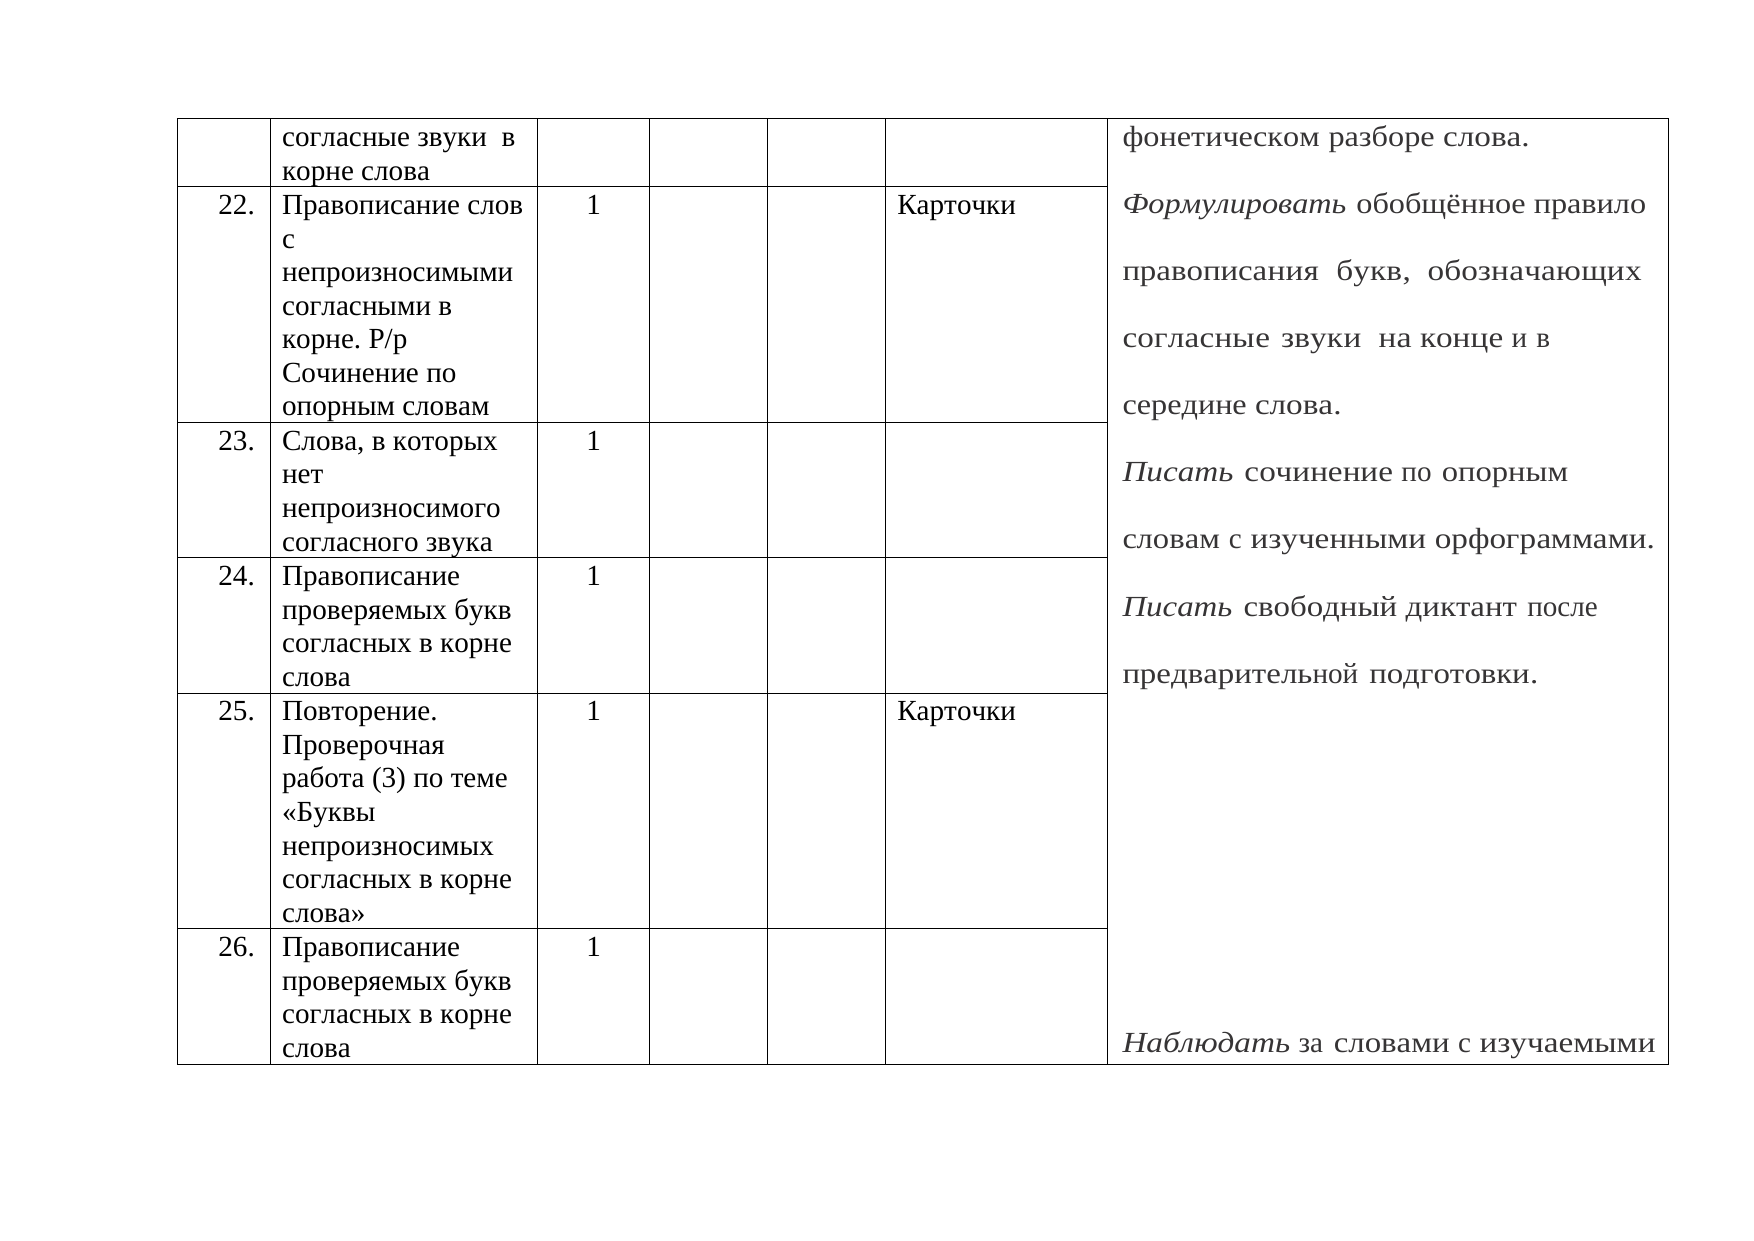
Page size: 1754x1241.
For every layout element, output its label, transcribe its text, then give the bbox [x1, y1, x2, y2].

table_cell [886, 423, 1107, 557]
table_cell 1 [538, 558, 649, 692]
table_cell 1 [538, 119, 649, 186]
table_cell [650, 423, 767, 557]
table_cell Слова, в которых нет непроизносимого согласного звука [271, 423, 537, 557]
table_cell [178, 119, 270, 186]
table_cell [650, 558, 767, 692]
table_cell [178, 929, 270, 1063]
table_cell Правописание проверяемых букв согласных в корне слова [271, 929, 537, 1063]
table_cell Карточки [886, 187, 1107, 422]
table_cell [178, 423, 270, 557]
table_cell [178, 187, 270, 422]
table_cell 1 [538, 929, 649, 1063]
table_cell 1 [538, 694, 649, 928]
table_cell [178, 558, 270, 692]
table_cell [886, 558, 1107, 692]
table_cell [886, 119, 1107, 186]
table_cell [768, 119, 885, 186]
table_cell [768, 694, 885, 928]
table_cell [768, 929, 885, 1063]
table_cell [650, 929, 767, 1063]
table_cell [768, 187, 885, 422]
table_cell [271, 119, 537, 186]
table_cell [650, 187, 767, 422]
table_cell Повторение. Проверочная работа (3) по теме «Буквы непроизносимых согласных в корне слова» [271, 694, 537, 928]
table_cell 1 [538, 423, 649, 557]
table_cell [178, 694, 270, 928]
table_cell [650, 119, 767, 186]
table_cell [768, 558, 885, 692]
table_cell Правописание слов с непроизносимыми согласными в корне. Р/р Сочинение по опорным словам [271, 187, 537, 422]
table_cell Правописание проверяемых букв согласных в корне слова [271, 558, 537, 692]
table_cell 1 [538, 187, 649, 422]
table_cell Карточки [886, 694, 1107, 928]
table_cell [768, 423, 885, 557]
table_cell [886, 929, 1107, 1063]
table_cell [650, 694, 767, 928]
